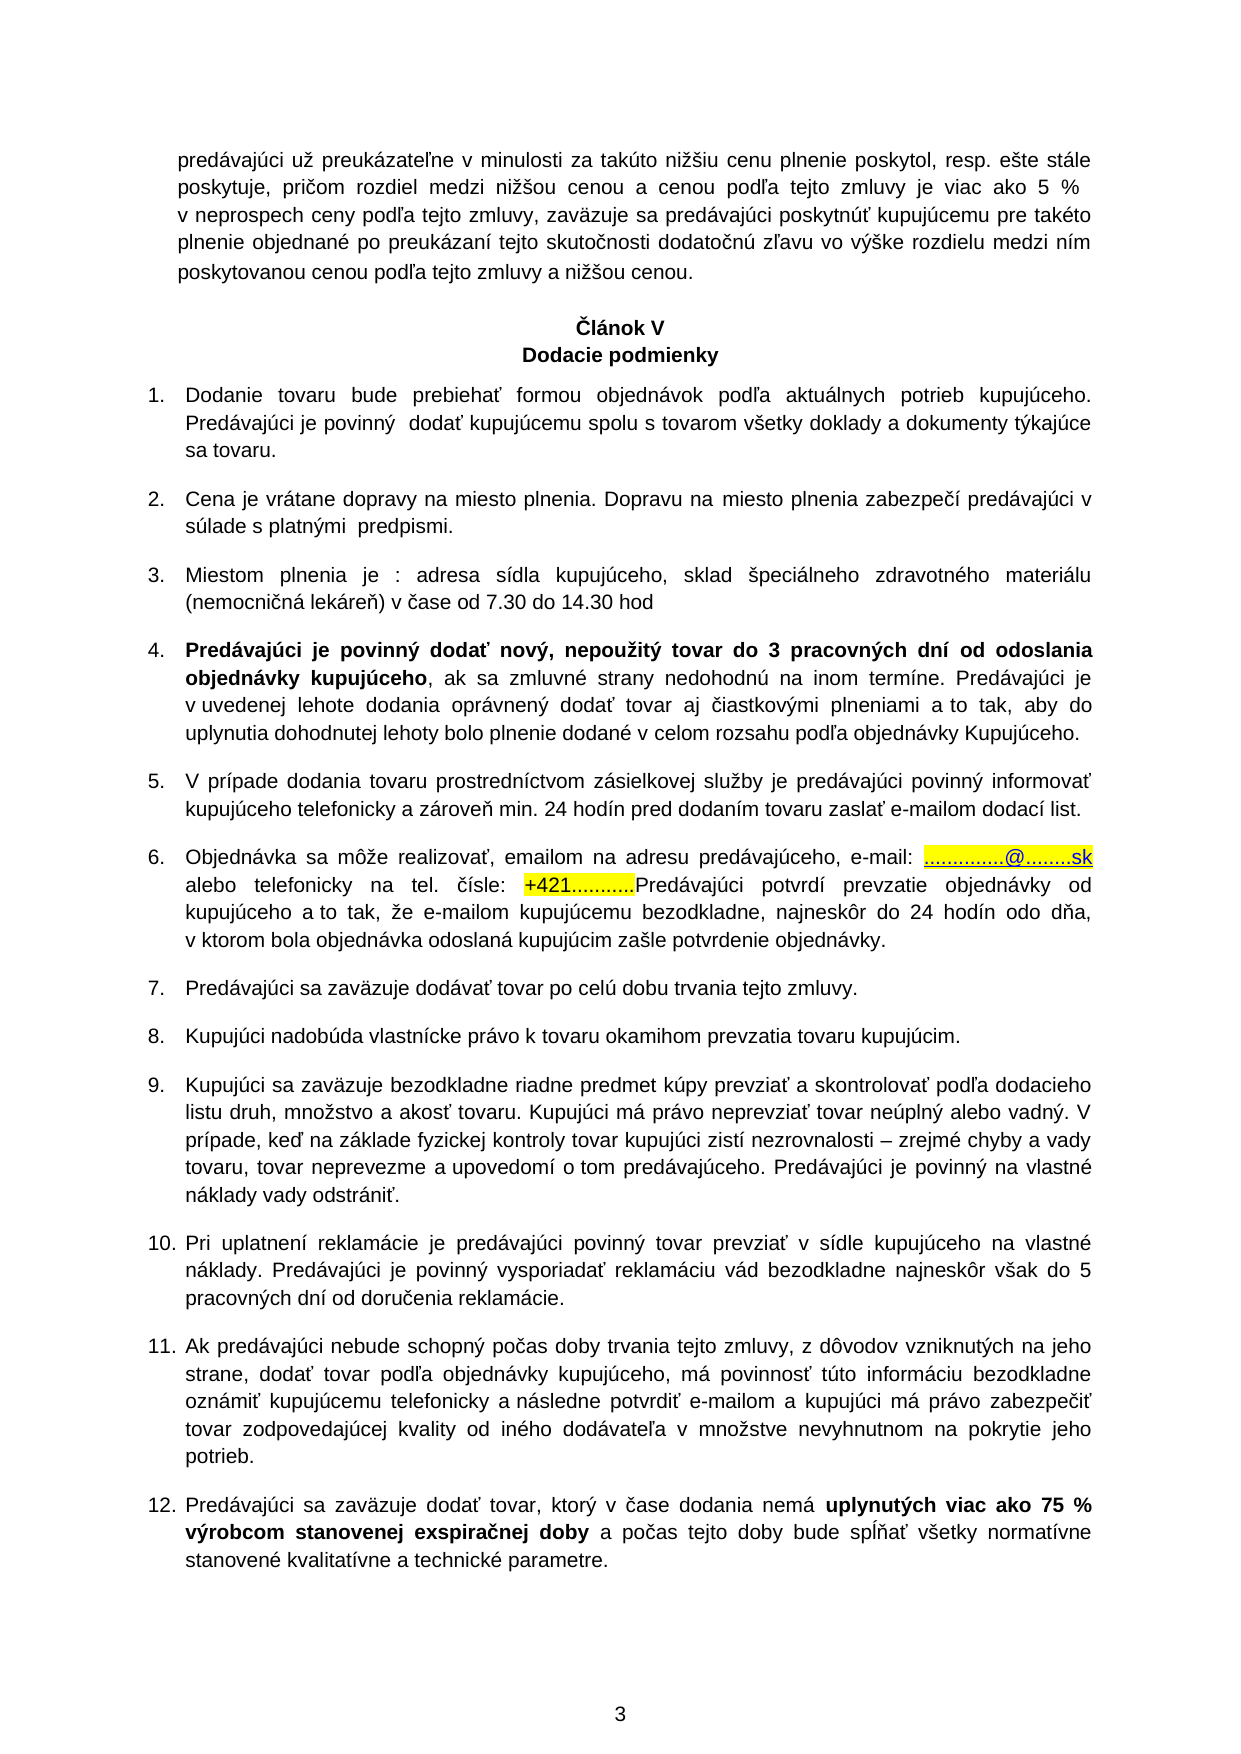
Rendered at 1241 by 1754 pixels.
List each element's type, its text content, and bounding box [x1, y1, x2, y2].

list Kupujúci nadobúda vlastnícke právo k tovaru okamihom prevzatia tovaru kupujúcim. [148, 1024, 1092, 1048]
list Cena je vrátane dopravy na miesto plnenia. Dopravu na miesto plnenia zabezpečí predávajúci v súlade s platnými predpismi. [148, 487, 1092, 538]
text Článok V [148, 316, 1092, 340]
list Predávajúci je povinný dodať nový, nepoužitý tovar do 3 pracovných dní od odoslania objednávky kupujúceho, ak sa zmluvné strany nedohodnú na inom termíne. Predávajúci je v uvedenej lehote dodania oprávnený dodať tovar aj čiastkovými plneniami a to tak, aby do uplynutia dohodnutej lehoty bolo plnenie dodané v celom rozsahu podľa objednávky Kupujúceho. [148, 638, 1092, 745]
list Ak predávajúci nebude schopný počas doby trvania tejto zmluvy, z dôvodov vzniknutých na jeho strane, dodať tovar podľa objednávky kupujúceho, má povinnosť túto informáciu bezodkladne oznámiť kupujúcemu telefonicky a následne potvrdiť e-mailom a kupujúci má právo zabezpečiť tovar zodpovedajúcej kvality od iného dodávateľa v množstve nevyhnutnom na pokrytie jeho potrieb. [148, 1334, 1092, 1468]
list Miestom plnenia je : adresa sídla kupujúceho, sklad špeciálneho zdravotného materiálu (nemocničná lekáreň) v čase od 7.30 do 14.30 hod [148, 562, 1092, 614]
list Kupujúci sa zaväzuje bezodkladne riadne predmet kúpy prevziať a skontrolovať podľa dodacieho listu druh, množstvo a akosť tovaru. Kupujúci má právo neprevziať tovar neúplný alebo vadný. V prípade, keď na základe fyzickej kontroly tovar kupujúci zistí nezrovnalosti – zrejmé chyby a vady tovaru, tovar neprevezme a upovedomí o tom predávajúceho. Predávajúci je povinný na vlastné náklady vady odstrániť. [148, 1072, 1092, 1206]
list Objednávka sa môže realizovať, emailom na adresu predávajúceho, e-mail: ..............@........sk alebo telefonicky na tel. čísle: +421...........Predávajúci potvrdí prevzatie objednávky od kupujúceho a to tak, že e-mailom kupujúcemu bezodkladne, najneskôr do 24 hodín odo dňa, v ktorom bola objednávka odoslaná kupujúcim zašle potvrdenie objednávky. [148, 845, 1092, 951]
list Pri uplatnení reklamácie je predávajúci povinný tovar prevziať v sídle kupujúceho na vlastné náklady. Predávajúci je povinný vysporiadať reklamáciu vád bezodkladne najneskôr však do 5 pracovných dní od doručenia reklamácie. [148, 1231, 1092, 1310]
list Predávajúci sa zaväzuje dodať tovar, ktorý v čase dodania nemá uplynutých viac ako 75 % výrobcom stanovenej exspiračnej doby a počas tejto doby bude spĺňať všetky normatívne stanovené kvalitatívne a technické parametre. [148, 1492, 1092, 1571]
list Predávajúci sa zaväzuje dodávať tovar po celú dobu trvania tejto zmluvy. [148, 976, 1092, 1000]
list Dodanie tovaru bude prebiehať formou objednávok podľa aktuálnych potrieb kupujúceho. Predávajúci je povinný dodať kupujúcemu spolu s tovarom všetky doklady a dokumenty týkajúce sa tovaru. [148, 383, 1092, 462]
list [148, 148, 1092, 284]
list V prípade dodania tovaru prostredníctvom zásielkovej služby je predávajúci povinný informovať kupujúceho telefonicky a zároveň min. 24 hodín pred dodaním tovaru zaslať e-mailom dodací list. [148, 769, 1092, 821]
text Dodacie podmienky [148, 343, 1092, 367]
